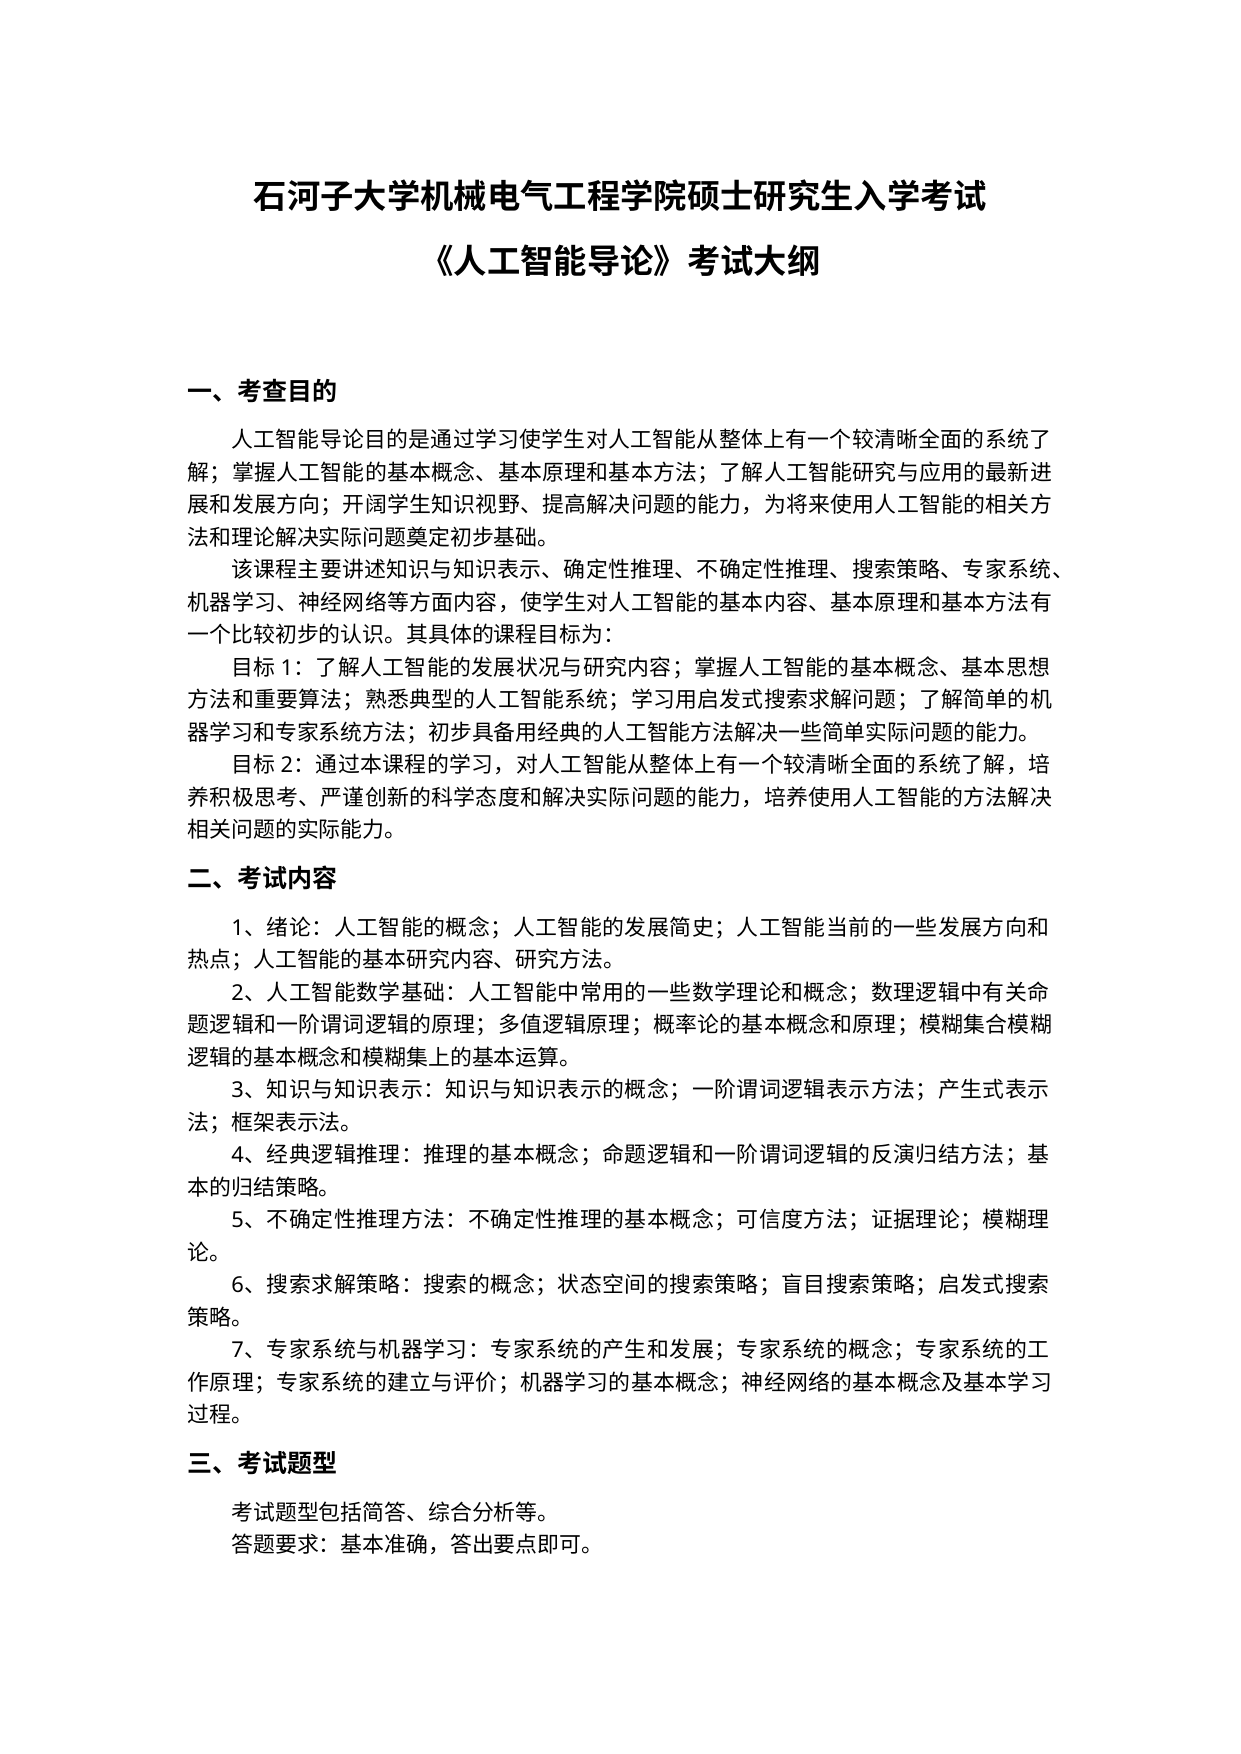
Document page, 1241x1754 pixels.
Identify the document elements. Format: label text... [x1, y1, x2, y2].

text 4、经典逻辑推理：推理的基本概念；命题逻辑和一阶谓词逻辑的反演归结方法；基本的归结策略。 [187, 1137, 1053, 1202]
text 5、不确定性推理方法：不确定性推理的基本概念；可信度方法；证据理论；模糊理论。 [187, 1202, 1053, 1267]
text 考试题型包括简答、综合分析等。 [187, 1494, 1053, 1527]
text 该课程主要讲述知识与知识表示、确定性推理、不确定性推理、搜索策略、专家系统、机器学习、神经网络等方面内容，使学生对人工智能的基本内容、基本原理和基本方法有一个比较初步的认识。其具体的课程目标为： [187, 552, 1053, 649]
text 7、专家系统与机器学习：专家系统的产生和发展；专家系统的概念；专家系统的工作原理；专家系统的建立与评价；机器学习的基本概念；神经网络的基本概念及基本学习过程。 [187, 1332, 1053, 1429]
text 目标2：通过本课程的学习，对人工智能从整体上有一个较清晰全面的系统了解，培养积极思考、严谨创新的科学态度和解决实际问题的能力，培养使用人工智能的方法解决相关问题的实际能力。 [187, 747, 1053, 844]
text 1、绪论：人工智能的概念；人工智能的发展简史；人工智能当前的一些发展方向和热点；人工智能的基本研究内容、研究方法。 [187, 909, 1053, 974]
text 目标1：了解人工智能的发展状况与研究内容；掌握人工智能的基本概念、基本思想方法和重要算法；熟悉典型的人工智能系统；学习用启发式搜索求解问题；了解简单的机器学习和专家系统方法；初步具备用经典的人工智能方法解决一些简单实际问题的能力。 [187, 649, 1053, 747]
text 3、知识与知识表示：知识与知识表示的概念；一阶谓词逻辑表示方法；产生式表示法；框架表示法。 [187, 1072, 1053, 1137]
text 6、搜索求解策略：搜索的概念；状态空间的搜索策略；盲目搜索策略；启发式搜索策略。 [187, 1267, 1053, 1332]
text 答题要求：基本准确，答出要点即可。 [187, 1527, 1053, 1559]
text 2、人工智能数学基础：人工智能中常用的一些数学理论和概念；数理逻辑中有关命题逻辑和一阶谓词逻辑的原理；多值逻辑原理；概率论的基本概念和原理；模糊集合模糊逻辑的基本概念和模糊集上的基本运算。 [187, 974, 1053, 1072]
text 石河子大学机械电气工程学院硕士研究生入学考试 [187, 162, 1053, 227]
text 二、考试内容 [187, 844, 1053, 909]
text 人工智能导论目的是通过学习使学生对人工智能从整体上有一个较清晰全面的系统了解；掌握人工智能的基本概念、基本原理和基本方法；了解人工智能研究与应用的最新进展和发展方向；开阔学生知识视野、提高解决问题的能力，为将来使用人工智能的相关方法和理论解决实际问题奠定初步基础。 [187, 422, 1053, 552]
text 《人工智能导论》考试大纲 [187, 227, 1053, 292]
text 三、考试题型 [187, 1429, 1053, 1494]
text 一、考查目的 [187, 357, 1053, 422]
